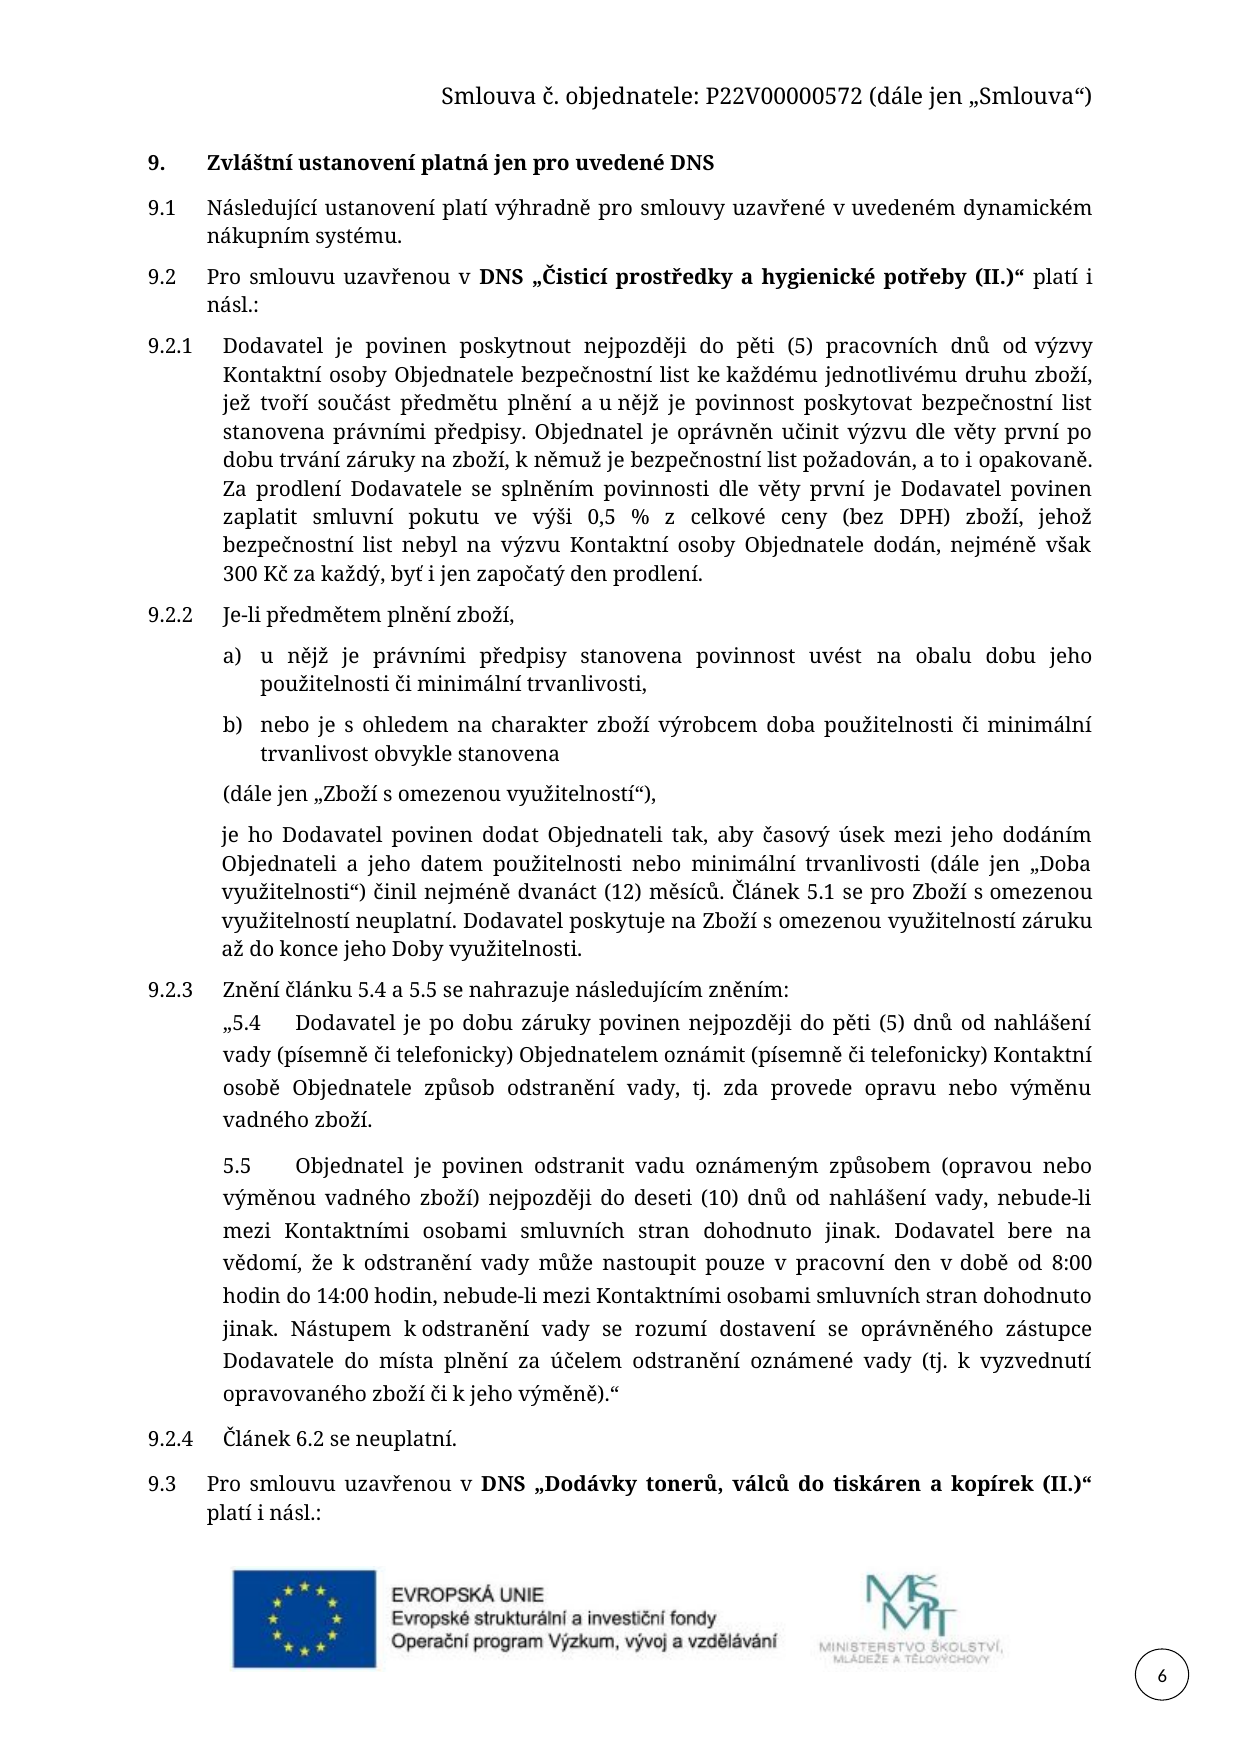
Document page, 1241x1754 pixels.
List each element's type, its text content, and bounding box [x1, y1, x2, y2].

list Znění článku 5.4 a 5.5 se nahrazuje následujícím zněním: [148, 975, 1093, 1004]
list Zvláštní ustanovení platná jen pro uvedené DNS [148, 148, 1093, 176]
text (dále jen „Zboží s omezenou využitelností“), [223, 779, 1093, 808]
picture [229, 1566, 1011, 1672]
list 5.5 Objednatel je povinen odstranit vadu oznámeným způsobem (opravou nebo výměnou vadného zboží) nejpozději do deseti (10) dnů od nahlášení vady, nebude-li mezi Kontaktními osobami smluvních stran dohodnuto jinak. Dodavatel bere na vědomí, že k odstranění vady může nastoupit pouze v pracovní den v době od 8:00 hodin do 14:00 hodin, nebude-li mezi Kontaktními osobami smluvních stran dohodnuto jinak. Nástupem k odstranění vady se rozumí dostavení se oprávněného zástupce Dodavatele do místa plnění za účelem odstranění oznámené vady (tj. k vyzvednutí opravovaného zboží či k jeho výměně).“ [223, 1151, 1093, 1407]
list Pro smlouvu uzavřenou v DNS „Čisticí prostředky a hygienické potřeby (II.)“ platí i násl.: [148, 262, 1093, 319]
list Pro smlouvu uzavřenou v DNS „Dodávky tonerů, válců do tiskáren a kopírek (II.)“ platí i násl.: [148, 1469, 1093, 1526]
list Je-li předmětem plnění zboží, [148, 600, 1093, 628]
list „5.4 Dodavatel je po dobu záruky povinen nejpozději do pěti (5) dnů od nahlášení vady (písemně či telefonicky) Objednatelem oznámit (písemně či telefonicky) Kontaktní osobě Objednatele způsob odstranění vady, tj. zda provede opravu nebo výměnu vadného zboží. [223, 1008, 1093, 1134]
list nebo je s ohledem na charakter zboží výrobcem doba použitelnosti či minimální trvanlivost obvykle stanovena [223, 710, 1093, 767]
list Článek 6.2 se neuplatní. [148, 1424, 1093, 1452]
list Dodavatel je povinen poskytnout nejpozději do pěti (5) pracovních dnů od výzvy Kontaktní osoby Objednatele bezpečnostní list ke každému jednotlivému druhu zboží, jež tvoří součást předmětu plnění a u nějž je povinnost poskytovat bezpečnostní list stanovena právními předpisy. Objednatel je oprávněn učinit výzvu dle věty první po dobu trvání záruky na zboží, k němuž je bezpečnostní list požadován, a to i opakovaně. Za prodlení Dodavatele se splněním povinnosti dle věty první je Dodavatel povinen zaplatit smluvní pokutu ve výši 0,5 % z celkové ceny (bez DPH) zboží, jehož bezpečnostní list nebyl na výzvu Kontaktní osoby Objednatele dodán, nejméně však 300 Kč za každý, byť i jen započatý den prodlení. [148, 331, 1093, 587]
text je ho Dodavatel povinen dodat Objednateli tak, aby časový úsek mezi jeho dodáním Objednateli a jeho datem použitelnosti nebo minimální trvanlivosti (dále jen „Doba využitelnosti“) činil nejméně dvanáct (12) měsíců. Článek 5.1 se pro Zboží s omezenou využitelností neuplatní. Dodavatel poskytuje na Zboží s omezenou využitelností záruku až do konce jeho Doby využitelnosti. [221, 821, 1093, 963]
list Následující ustanovení platí výhradně pro smlouvy uzavřené v uvedeném dynamickém nákupním systému. [148, 193, 1093, 249]
list u nějž je právními předpisy stanovena povinnost uvést na obalu dobu jeho použitelnosti či minimální trvanlivosti, [223, 641, 1093, 698]
